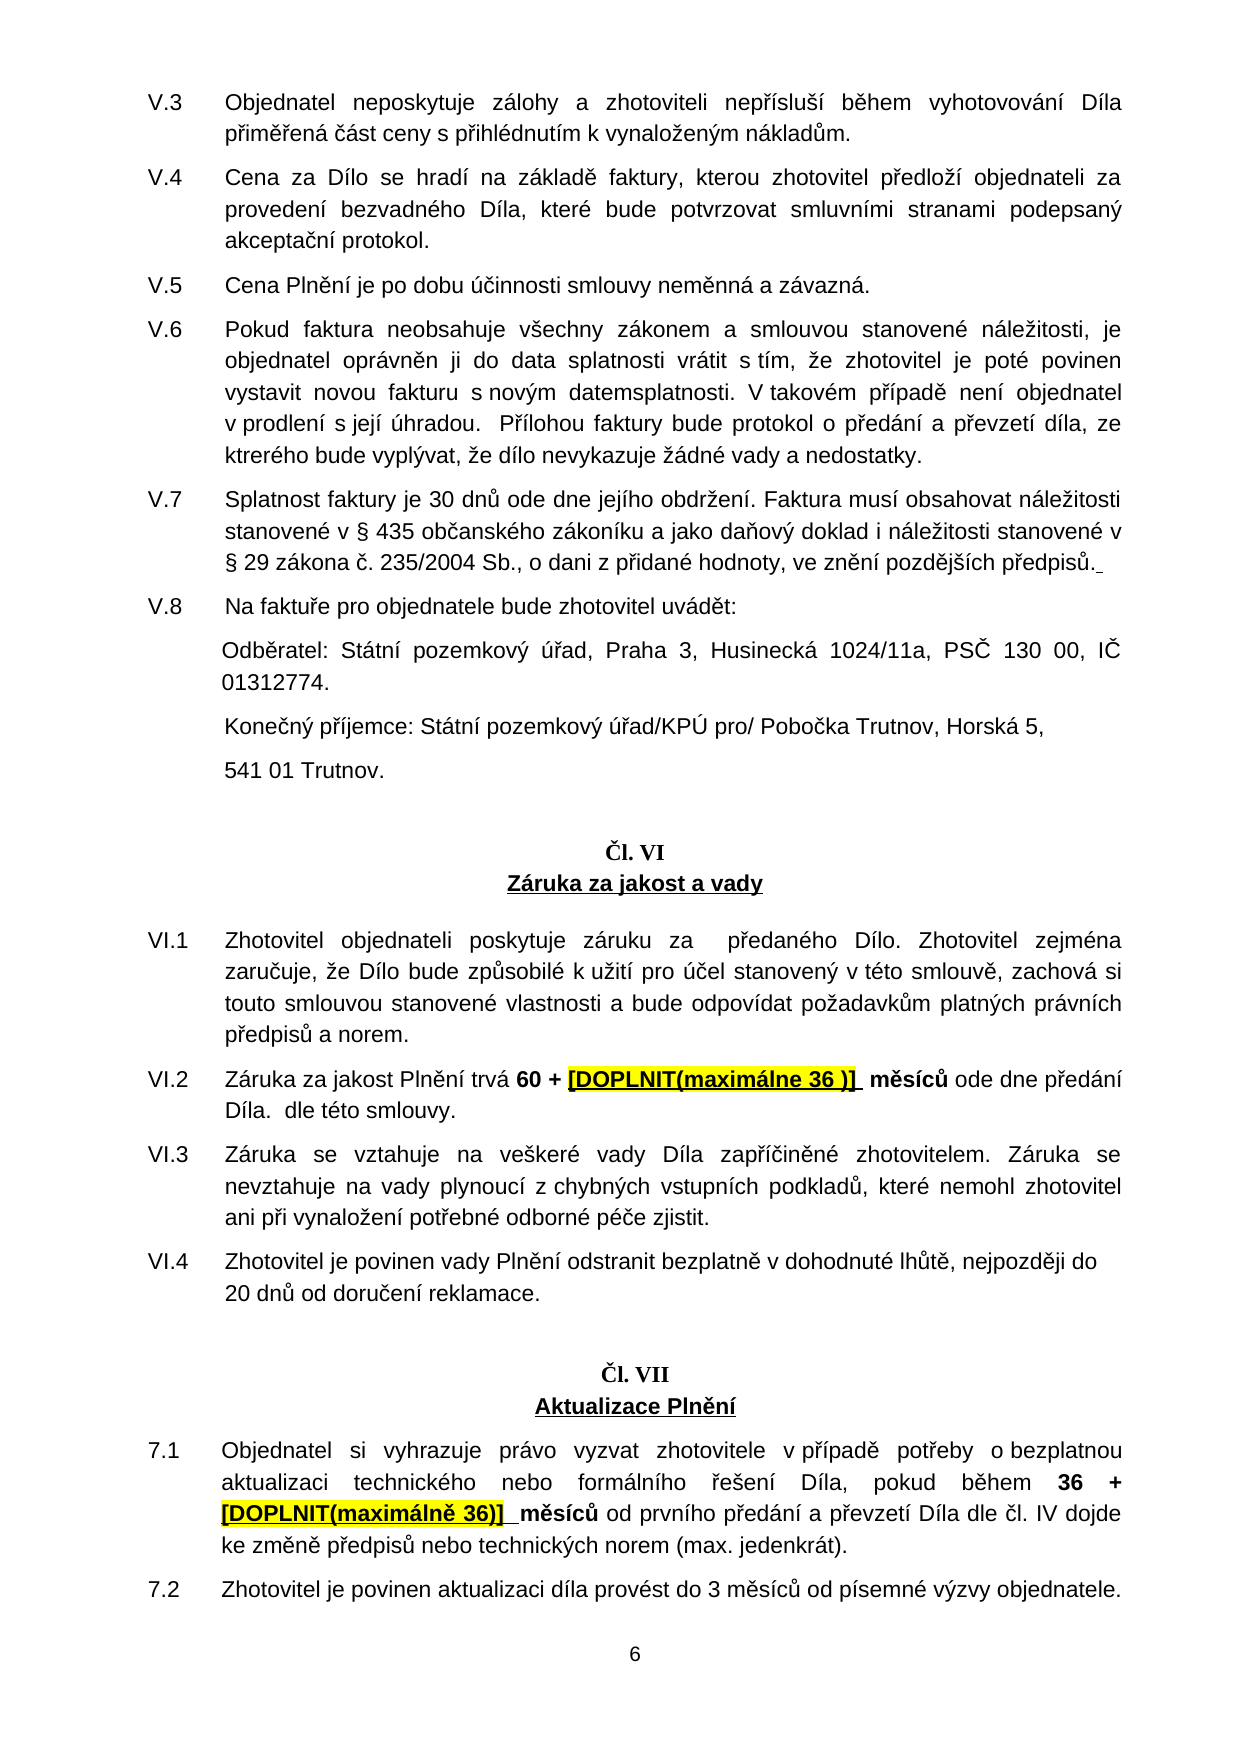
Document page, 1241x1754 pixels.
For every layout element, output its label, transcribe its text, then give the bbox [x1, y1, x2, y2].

list Záruka za jakost Plnění trvá 60 + [DOPLNIT(maximálne 36 )] měsíců ode dne předání Díla. dle této smlouvy. [148, 1066, 1122, 1123]
list Zhotovitel je povinen vady Plnění odstranit bezplatně v dohodnuté lhůtě, nejpozději do 20 dnů od doručení reklamace. [148, 1248, 1122, 1306]
list Objednatel neposkytuje zálohy a zhotoviteli nepřísluší během vyhotovování Díla přiměřená část ceny s přihlédnutím k vynaloženým nákladům. [148, 89, 1122, 147]
list 7.2 Zhotovitel je povinen aktualizaci díla provést do 3 měsíců od písemné výzvy objednatele. [148, 1576, 1122, 1602]
list Cena za Dílo se hradí na základě faktury, kterou zhotovitel předloží objednateli za provedení bezvadného Díla, které bude potvrzovat smluvními stranami podepsaný akceptační protokol. [148, 164, 1122, 254]
list 541 01 Trutnov. [148, 757, 1122, 783]
list Záruka se vztahuje na veškeré vady Díla zapříčiněné zhotovitelem. Záruka se nevztahuje na vady plynoucí z chybných vstupních podkladů, které nemohl zhotovitel ani při vynaložení potřebné odborné péče zjistit. [148, 1141, 1122, 1231]
list Na faktuře pro objednatele bude zhotovitel uvádět: [148, 593, 1122, 619]
list Zhotovitel objednateli poskytuje záruku za předaného Dílo. Zhotovitel zejména zaručuje, že Dílo bude způsobilé k užití pro účel stanovený v této smlouvě, zachová si touto smlouvou stanovené vlastnosti a bude odpovídat požadavkům platných právních předpisů a norem. [148, 927, 1122, 1048]
text Záruka za jakost a vady [148, 838, 1122, 897]
list Cena Plnění je po dobu účinnosti smlouvy neměnná a závazná. [148, 272, 1122, 298]
list 7.1 Objednatel si vyhrazuje právo vyzvat zhotovitele v případě potřeby o bezplatnou aktualizaci technického nebo formálního řešení Díla, pokud během 36 + [DOPLNIT(maximálně 36)] měsíců od prvního předání a převzetí Díla dle čl. IV dojde ke změně předpisů nebo technických norem (max. jedenkrát). [148, 1437, 1122, 1558]
list Pokud faktura neobsahuje všechny zákonem a smlouvou stanovené náležitosti, je objednatel oprávněn ji do data splatnosti vrátit s tím, že zhotovitel je poté povinen vystavit novou fakturu s novým datemsplatnosti. V takovém případě není objednatel v prodlení s její úhradou. Přílohou faktury bude protokol o předání a převzetí díla, ze ktrerého bude vyplývat, že dílo nevykazuje žádné vady a nedostatky. [148, 316, 1122, 468]
list Aktualizace Plnění [148, 1393, 1122, 1419]
list Odběratel: Státní pozemkový úřad, Praha 3, Husinecká 1024/11a, PSČ 130 00, IČ 01312774. [221, 637, 1122, 695]
list Splatnost faktury je 30 dnů ode dne jejího obdržení. Faktura musí obsahovat náležitosti stanovené v § 435 občanského zákoníku a jako daňový doklad i náležitosti stanovené v § 29 zákona č. 235/2004 Sb., o dani z přidané hodnoty, ve znění pozdějších předpisů. [148, 486, 1122, 576]
list Konečný příjemce: Státní pozemkový úřad/KPÚ pro/ Pobočka Trutnov, Horská 5, [148, 713, 1122, 739]
